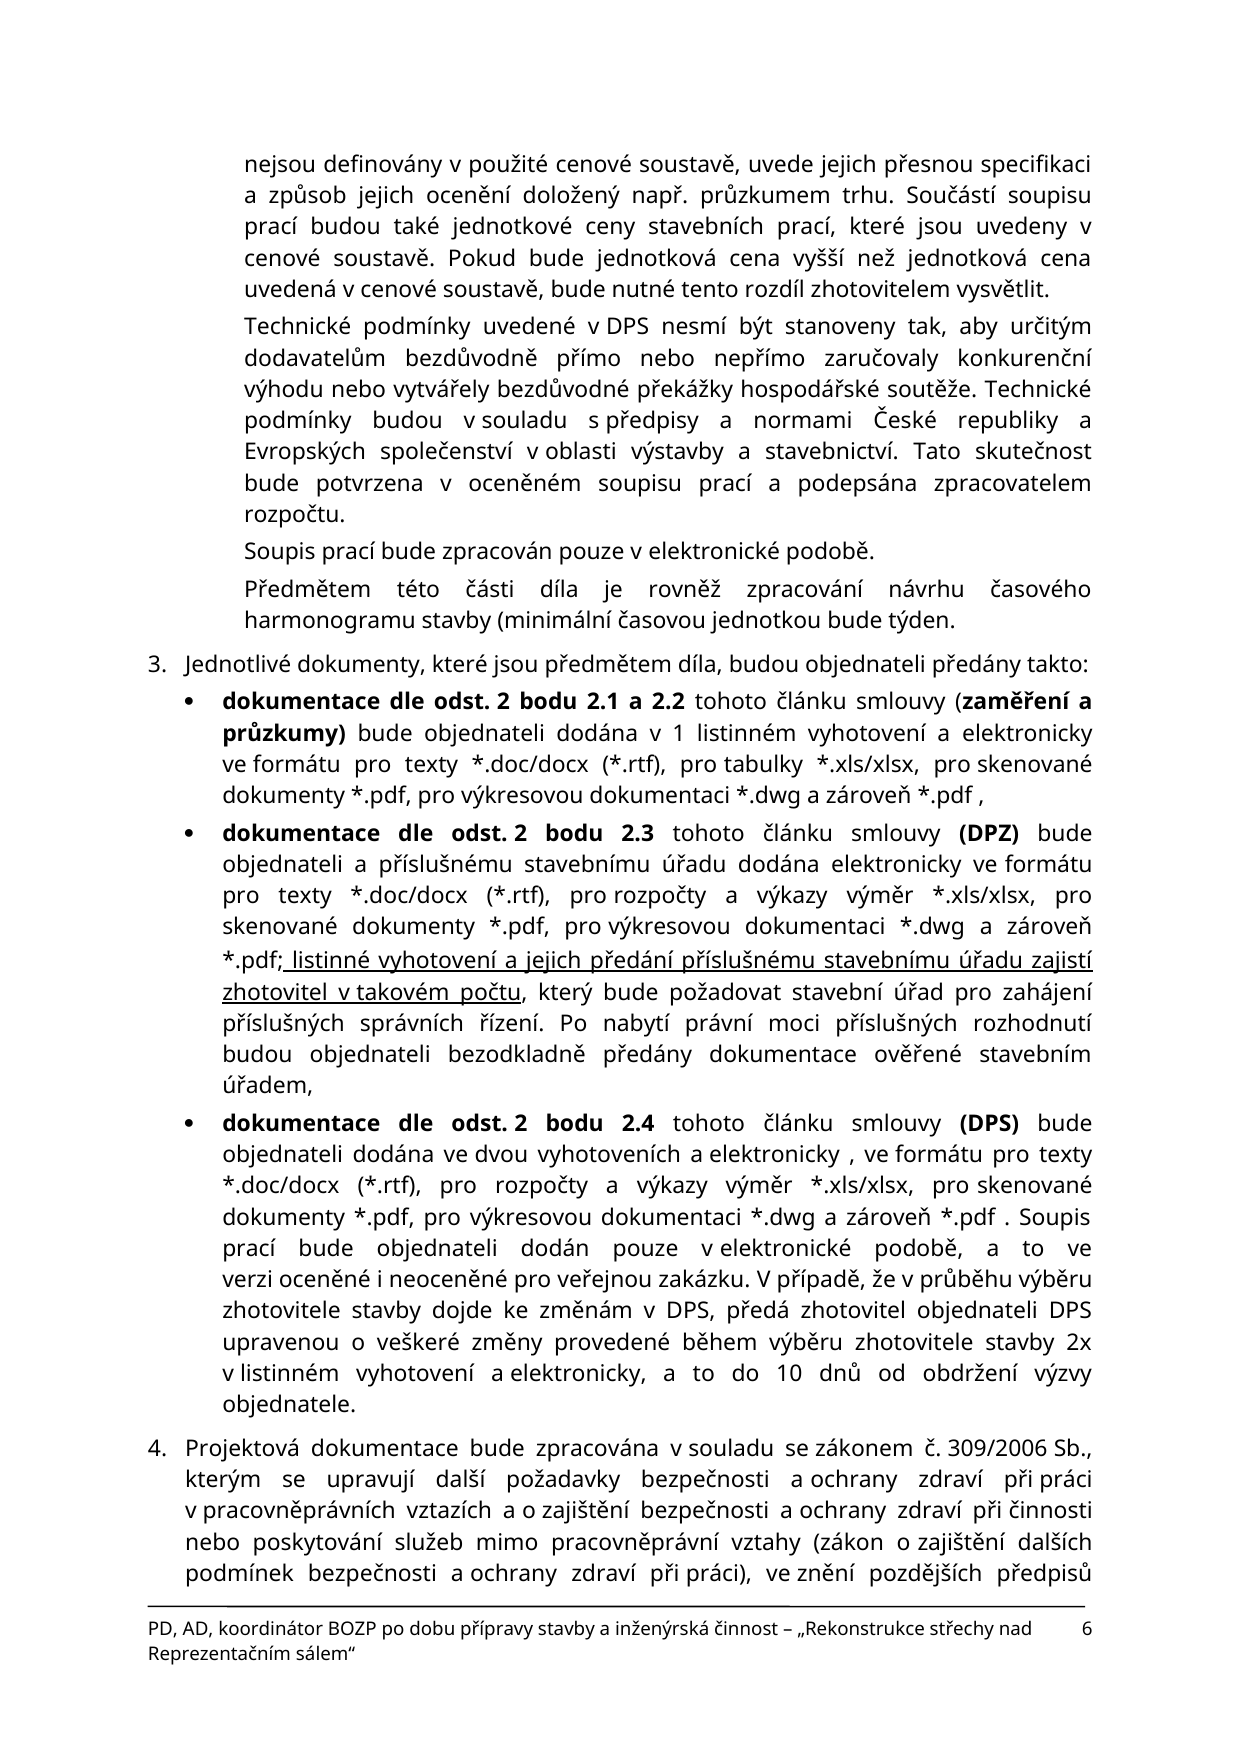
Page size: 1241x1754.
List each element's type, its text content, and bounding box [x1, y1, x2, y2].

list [148, 1432, 1092, 1588]
text Technické podmínky uvedené v DPS nesmí být stanoveny tak, aby určitým dodavatelům bezdůvodně přímo nebo nepřímo zaručovaly konkurenční výhodu nebo vytvářely bezdůvodné překážky hospodářské soutěže. Technické podmínky budou v souladu s předpisy a normami České republiky a Evropských společenství v oblasti výstavby a stavebnictví. Tato skutečnost bude potvrzena v oceněném soupisu prací a podepsána zpracovatelem rozpočtu. [244, 310, 1092, 529]
list Jednotlivé dokumenty, které jsou předmětem díla, budou objednateli předány takto: [148, 648, 1092, 679]
list dokumentace dle odst. 2 bodu 2.4 tohoto článku smlouvy (DPS) bude objednateli dodána ve dvou vyhotoveních a elektronicky , ve formátu pro texty *.doc/docx (*.rtf), pro rozpočty a výkazy výměr *.xls/xlsx, pro skenované dokumenty *.pdf, pro výkresovou dokumentaci *.dwg a zároveň *.pdf . Soupis prací bude objednateli dodán pouze v elektronické podobě, a to ve verzi oceněné i neoceněné pro veřejnou zakázku. V případě, že v průběhu výběru zhotovitele stavby dojde ke změnám v DPS, předá zhotovitel objednateli DPS upravenou o veškeré změny provedené během výběru zhotovitele stavby 2x v listinném vyhotovení a elektronicky, a to do 10 dnů od obdržení výzvy objednatele. [185, 1107, 1092, 1419]
list dokumentace dle odst. 2 bodu 2.3 tohoto článku smlouvy (DPZ) bude objednateli a příslušnému stavebnímu úřadu dodána elektronicky ve formátu pro texty *.doc/docx (*.rtf), pro rozpočty a výkazy výměr *.xls/xlsx, pro skenované dokumenty *.pdf, pro výkresovou dokumentaci *.dwg a zároveň *.pdf; listinné vyhotovení a jejich předání příslušnému stavebnímu úřadu zajistí zhotovitel v takovém počtu, který bude požadovat stavební úřad pro zahájení příslušných správních řízení. Po nabytí právní moci příslušných rozhodnutí budou objednateli bezodkladně předány dokumentace ověřené stavebním úřadem, [185, 816, 1092, 1101]
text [244, 148, 1092, 304]
text Předmětem této části díla je rovněž zpracování návrhu časového harmonogramu stavby (minimální časovou jednotkou bude týden. [244, 573, 1092, 635]
text Soupis prací bude zpracován pouze v elektronické podobě. [244, 535, 1092, 566]
list dokumentace dle odst. 2 bodu 2.1 a 2.2 tohoto článku smlouvy (zaměření a průzkumy) bude objednateli dodána v 1 listinném vyhotovení a elektronicky ve formátu pro texty *.doc/docx (*.rtf), pro tabulky *.xls/xlsx, pro skenované dokumenty *.pdf, pro výkresovou dokumentaci *.dwg a zároveň *.pdf , [185, 685, 1092, 810]
